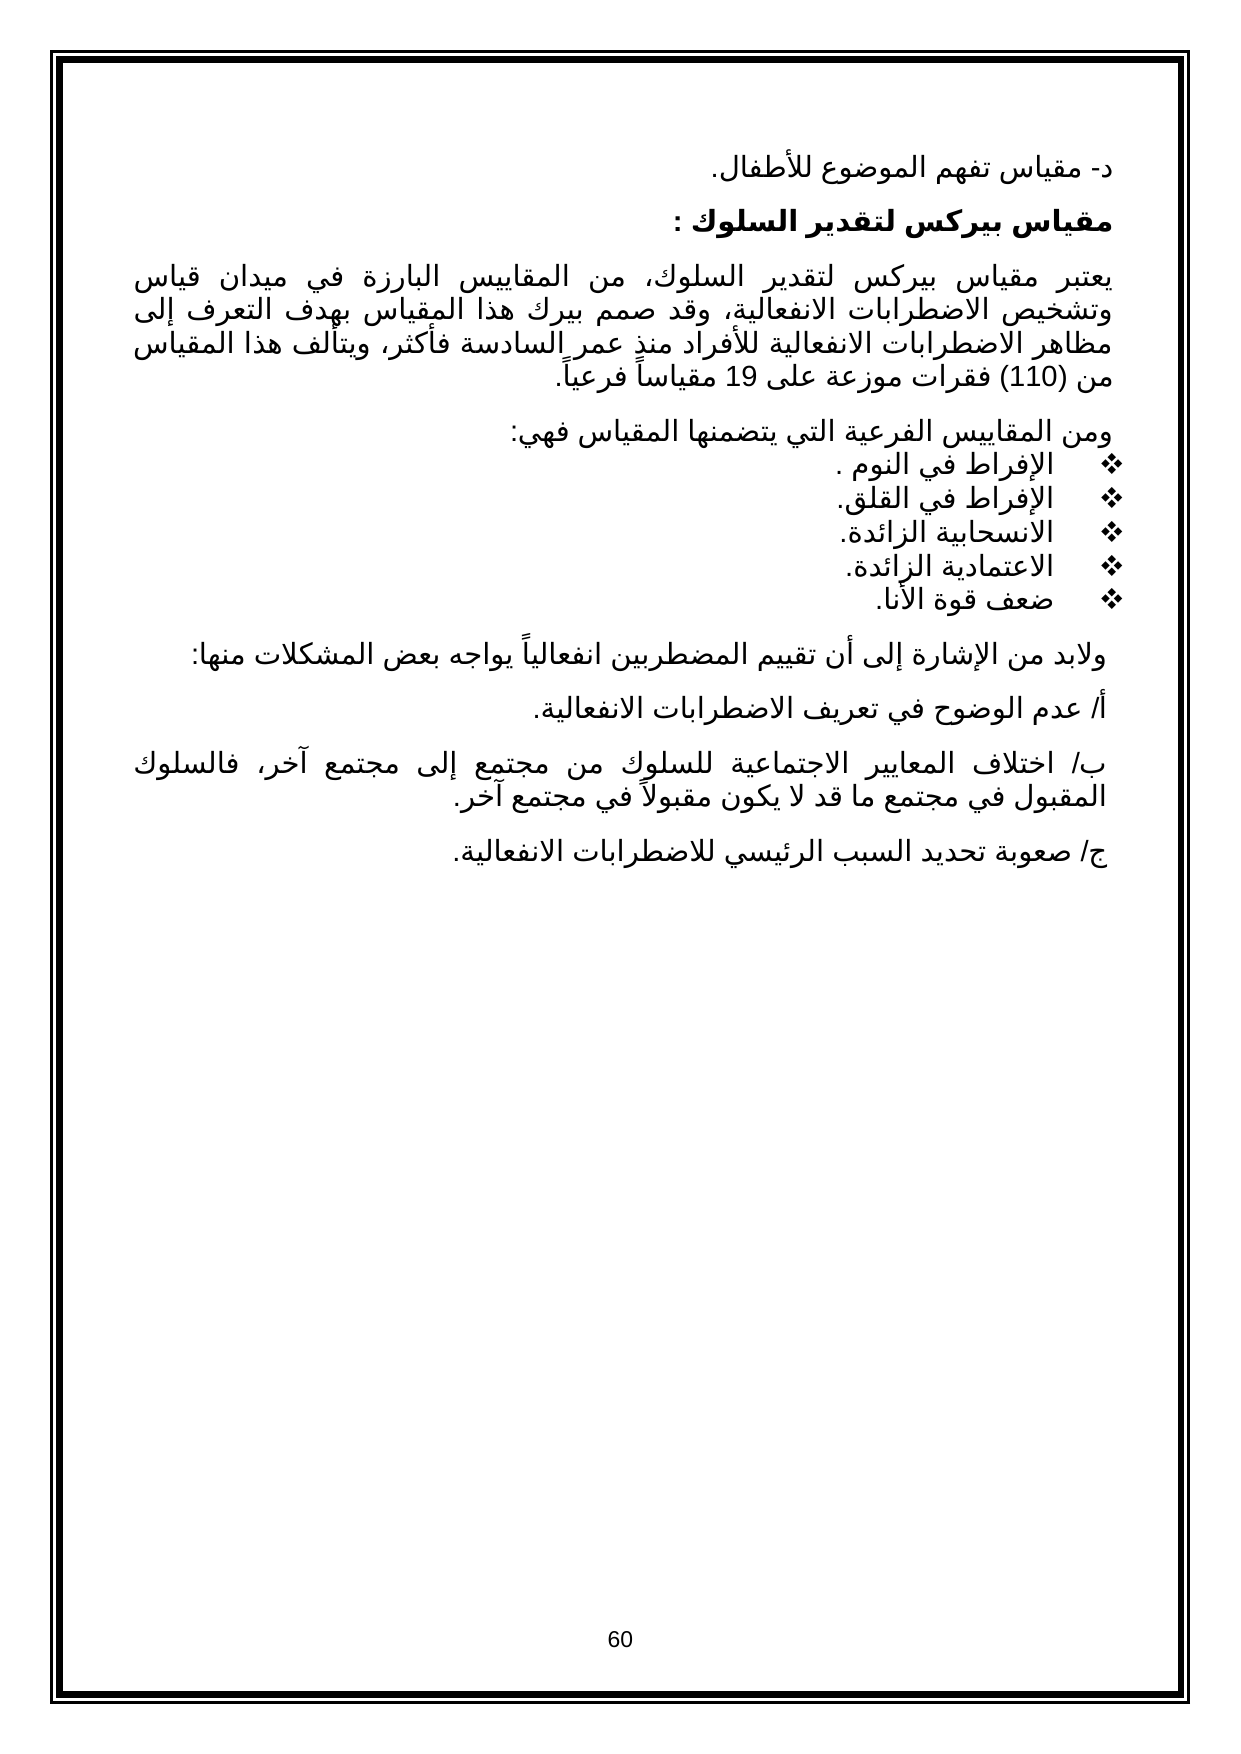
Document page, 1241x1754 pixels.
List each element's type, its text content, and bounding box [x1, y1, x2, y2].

text ولابد من الإشارة إلى أن تقييم المضطربين انفعالياً يواجه بعض المشكلات منها: [133, 637, 1107, 670]
text أ/ عدم الوضوح في تعريف الاضطرابات الانفعالية. [133, 691, 1107, 725]
list ضعف قوة الأنا. [133, 582, 1099, 616]
text ج/ صعوبة تحديد السبب الرئيسي للاضطرابات الانفعالية. [133, 833, 1107, 867]
list الإفراط في القلق. [133, 481, 1099, 515]
list الإفراط في النوم . [133, 447, 1099, 481]
text د- مقياس تفهم الموضوع للأطفال. [133, 150, 1113, 183]
text ومن المقاييس الفرعية التي يتضمنها المقياس فهي: [133, 414, 1113, 447]
text يعتبر مقياس بيركس لتقدير السلوك، من المقاييس البارزة في ميدان قياس وتشخيص الاضطرابات الانفعالية، وقد صمم بيرك هذا المقياس بهدف التعرف إلى مظاهر الاضطرابات الانفعالية للأفراد منذ عمر السادسة فأكثر، ويتألف هذا المقياس من (110) فقرات موزعة على 19 مقياساً فرعياً. [133, 259, 1113, 393]
list الانسحابية الزائدة. [133, 515, 1099, 548]
list الاعتمادية الزائدة. [133, 548, 1099, 582]
text مقياس بيركس لتقدير السلوك : [133, 204, 1113, 238]
text ب/ اختلاف المعايير الاجتماعية للسلوك من مجتمع إلى مجتمع آخر، فالسلوك المقبول في مجتمع ما قد لا يكون مقبولاً في مجتمع آخر. [133, 746, 1107, 813]
